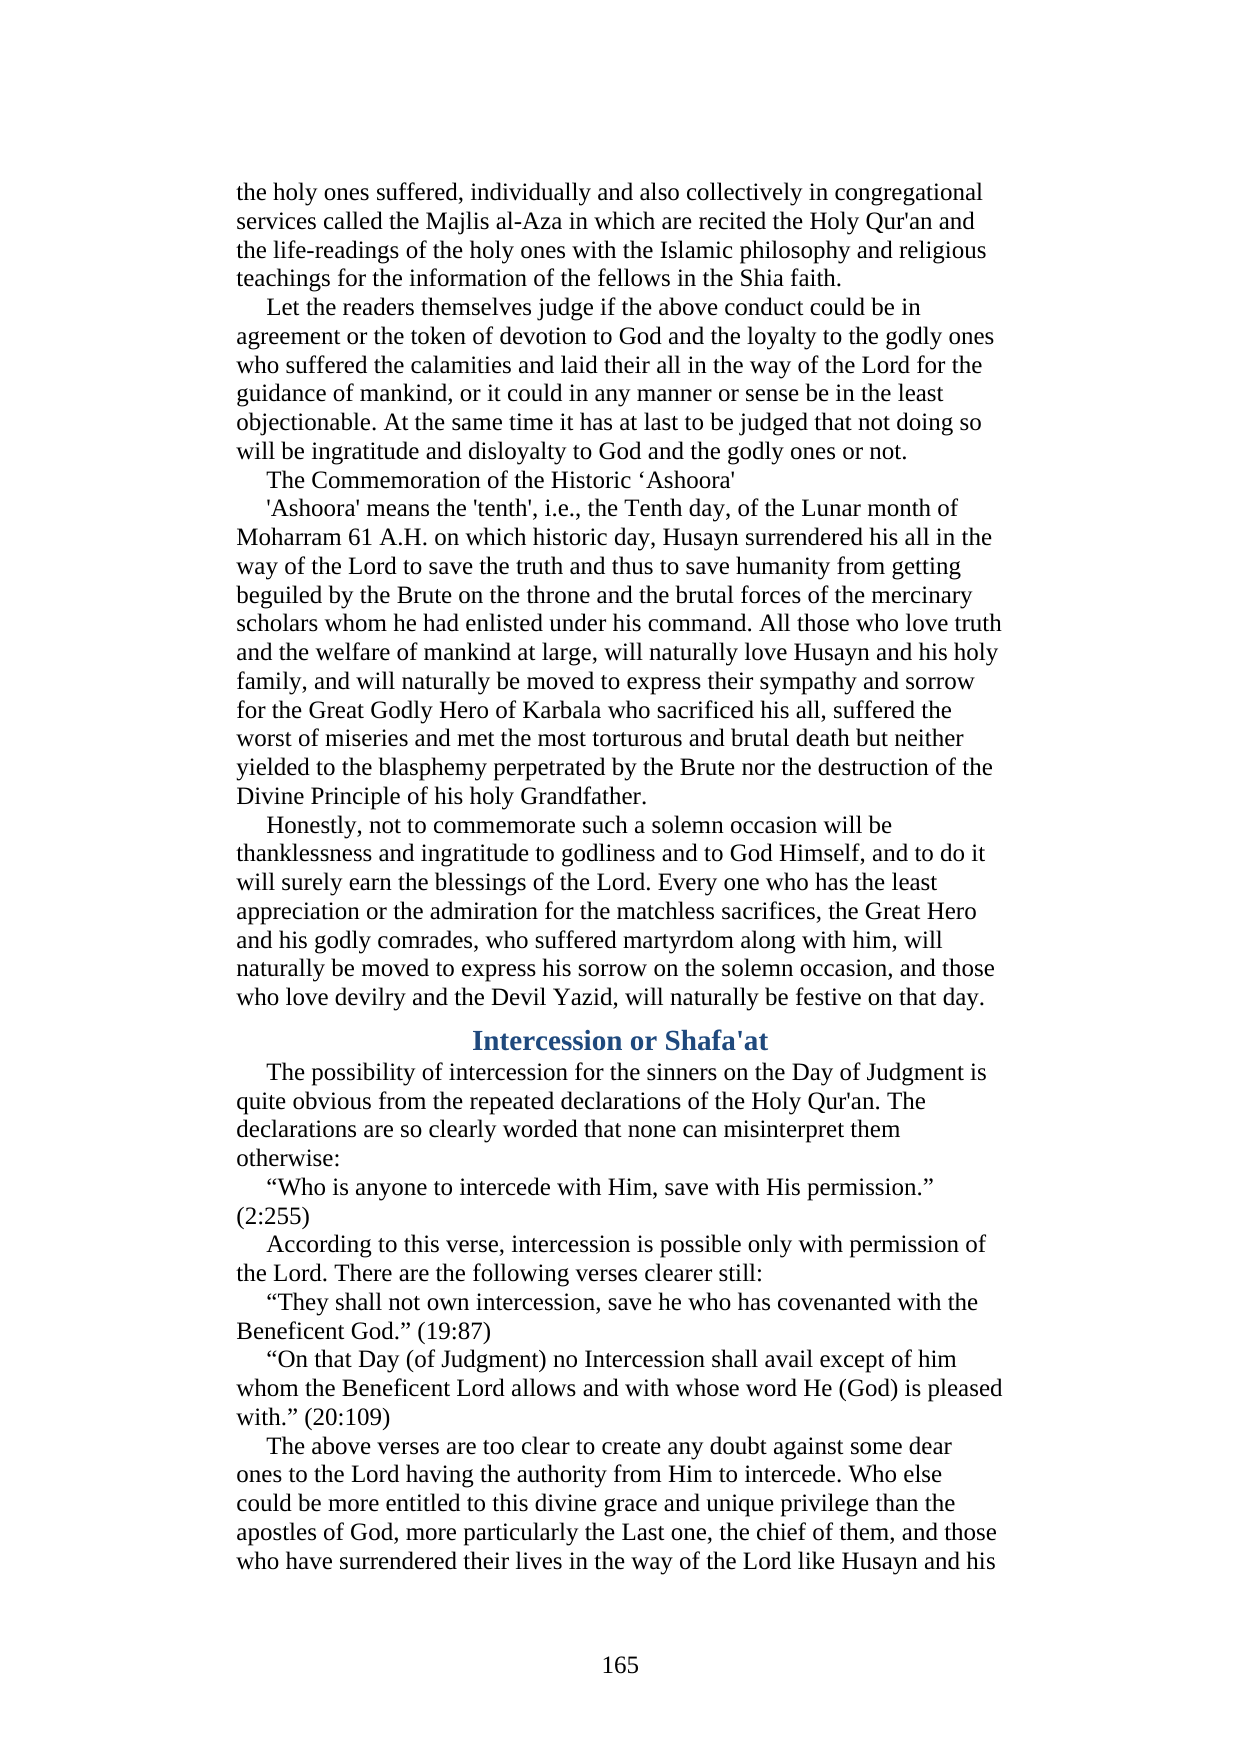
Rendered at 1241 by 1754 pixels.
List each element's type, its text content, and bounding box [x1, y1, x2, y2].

text “On that Day (of Judgment) no Intercession shall avail except of him whom the Beneficent Lord allows and with whose word He (God) is pleased with.” (20:109) [236, 1344, 1004, 1431]
text According to this verse, intercession is possible only with permission of the Lord. There are the following verses clearer still: [236, 1229, 1004, 1287]
text The possibility of intercession for the sinners on the Day of Judgment is quite obvious from the repeated declarations of the Holy Qur'an. The declarations are so clearly worded that none can misinterpret them otherwise: [236, 1057, 1004, 1172]
text 'Ashoora' means the 'tenth', i.e., the Tenth day, of the Lunar month of Moharram 61 A.H. on which historic day, Husayn surrendered his all in the way of the Lord to save the truth and thus to save humanity from getting beguiled by the Brute on the throne and the brutal forces of the mercinary scholars whom he had enlisted under his command. All those who love truth and the welfare of mankind at large, will naturally love Husayn and his holy family, and will naturally be moved to express their sympathy and sorrow for the Great Godly Hero of Karbala who sacrificed his all, suffered the worst of miseries and met the most torturous and brutal death but neither yielded to the blasphemy perpetrated by the Brute nor the destruction of the Divine Principle of his holy Grandfather. [236, 493, 1004, 810]
text Let the readers themselves judge if the above conduct could be in agreement or the token of devotion to God and the loyalty to the godly ones who suffered the calamities and laid their all in the way of the Lord for the guidance of mankind, or it could in any manner or sense be in the least objectionable. At the same time it has at last to be judged that not doing so will be ingratitude and disloyalty to God and the godly ones or not. [236, 292, 1004, 465]
text Honestly, not to commemorate such a solemn occasion will be thanklessness and ingratitude to godliness and to God Himself, and to do it will surely earn the blessings of the Lord. Every one who has the least appreciation or the admiration for the matchless sacrifices, the Great Hero and his godly comrades, who suffered martyrdom along with him, will naturally be moved to express his sorrow on the solemn occasion, and those who love devilry and the Devil Yazid, will naturally be festive on that day. [236, 810, 1004, 1011]
text The Commemoration of the Historic ‘Ashoora' [236, 465, 1004, 493]
text “They shall not own intercession, save he who has covenanted with the Beneficent God.” (19:87) [236, 1287, 1004, 1344]
text “Who is anyone to intercede with Him, save with His permission.” (2:255) [236, 1172, 1004, 1229]
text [236, 177, 1004, 292]
subtitle Intercession or Shafa'at [236, 1023, 1004, 1057]
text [236, 1431, 1004, 1574]
